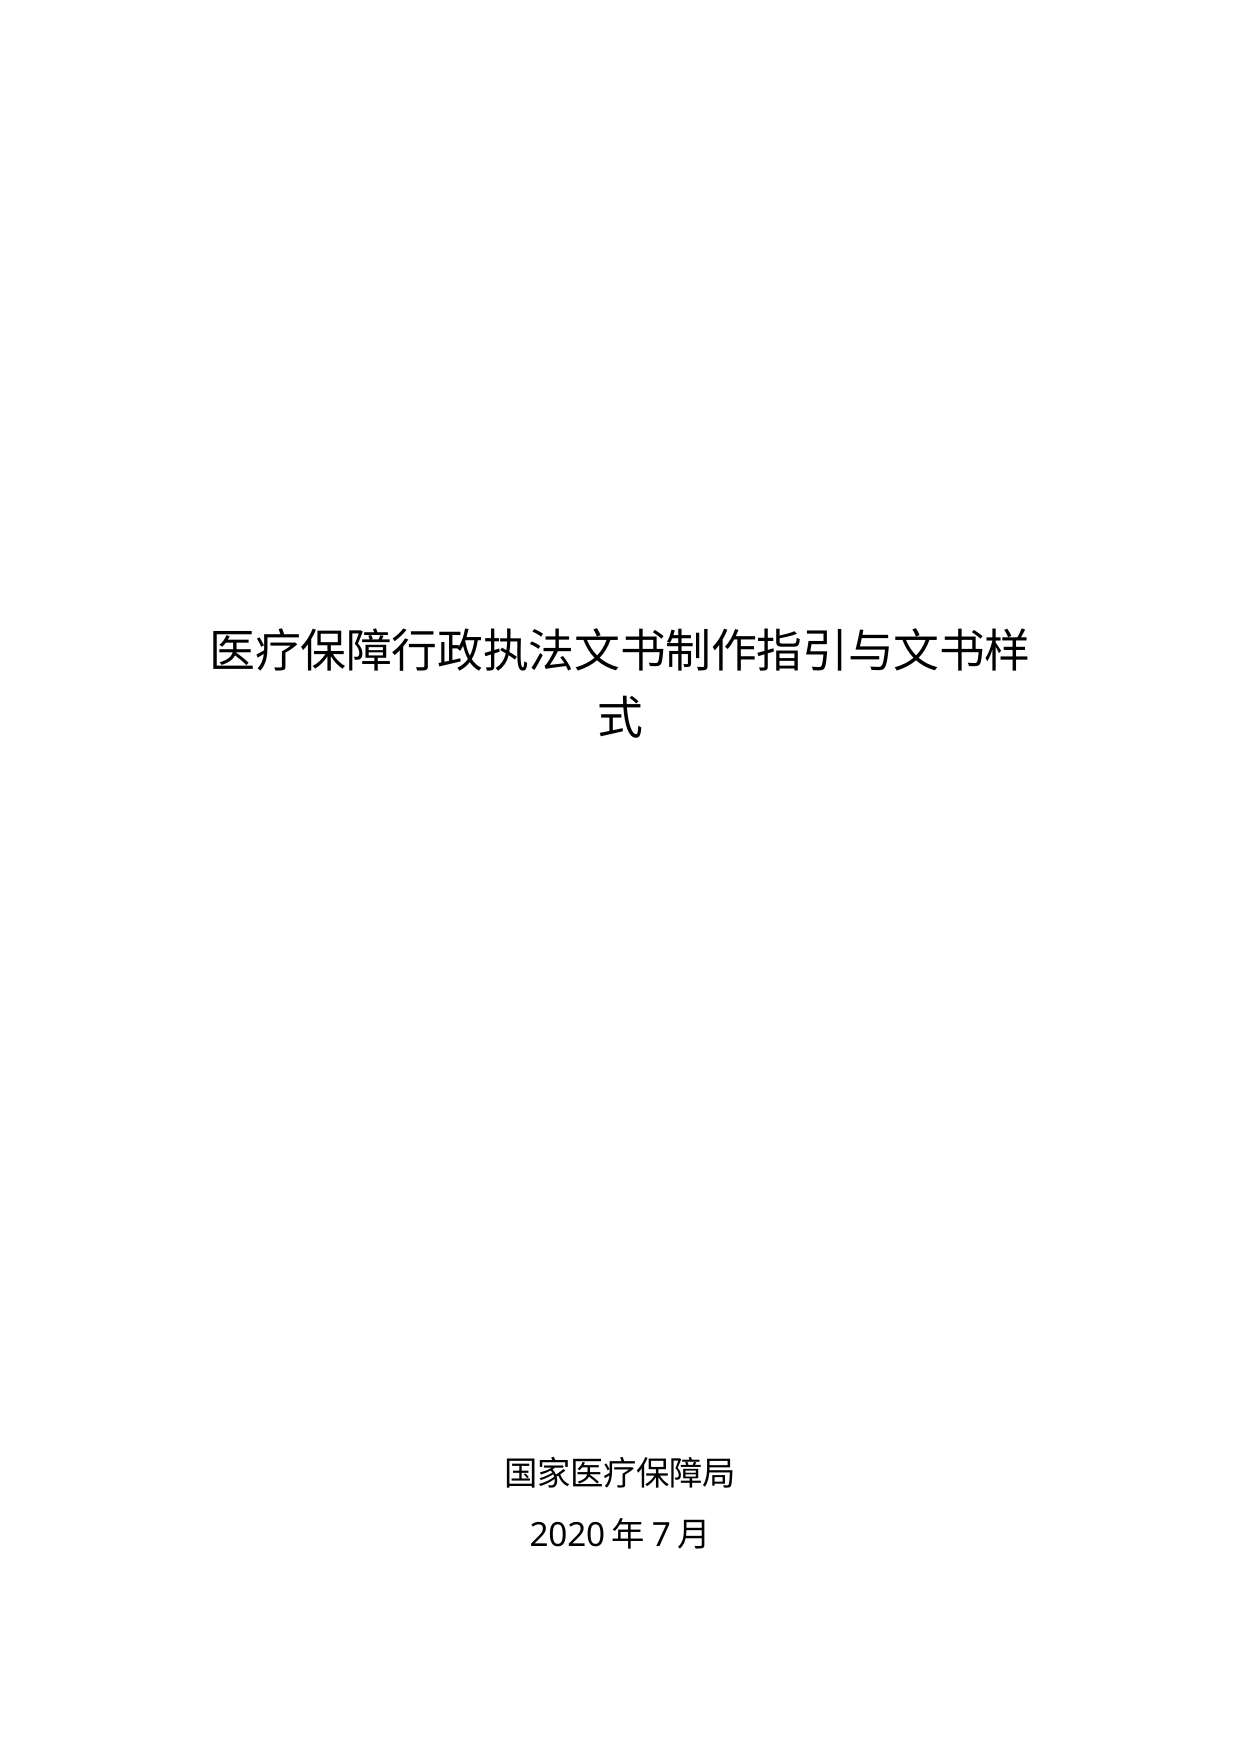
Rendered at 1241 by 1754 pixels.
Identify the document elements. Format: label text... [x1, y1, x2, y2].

text 2020年7月 [187, 1495, 1053, 1556]
text 国家医疗保障局 [187, 1434, 1053, 1495]
text 医疗保障行政执法文书制作指引与文书样式 [187, 615, 1053, 747]
